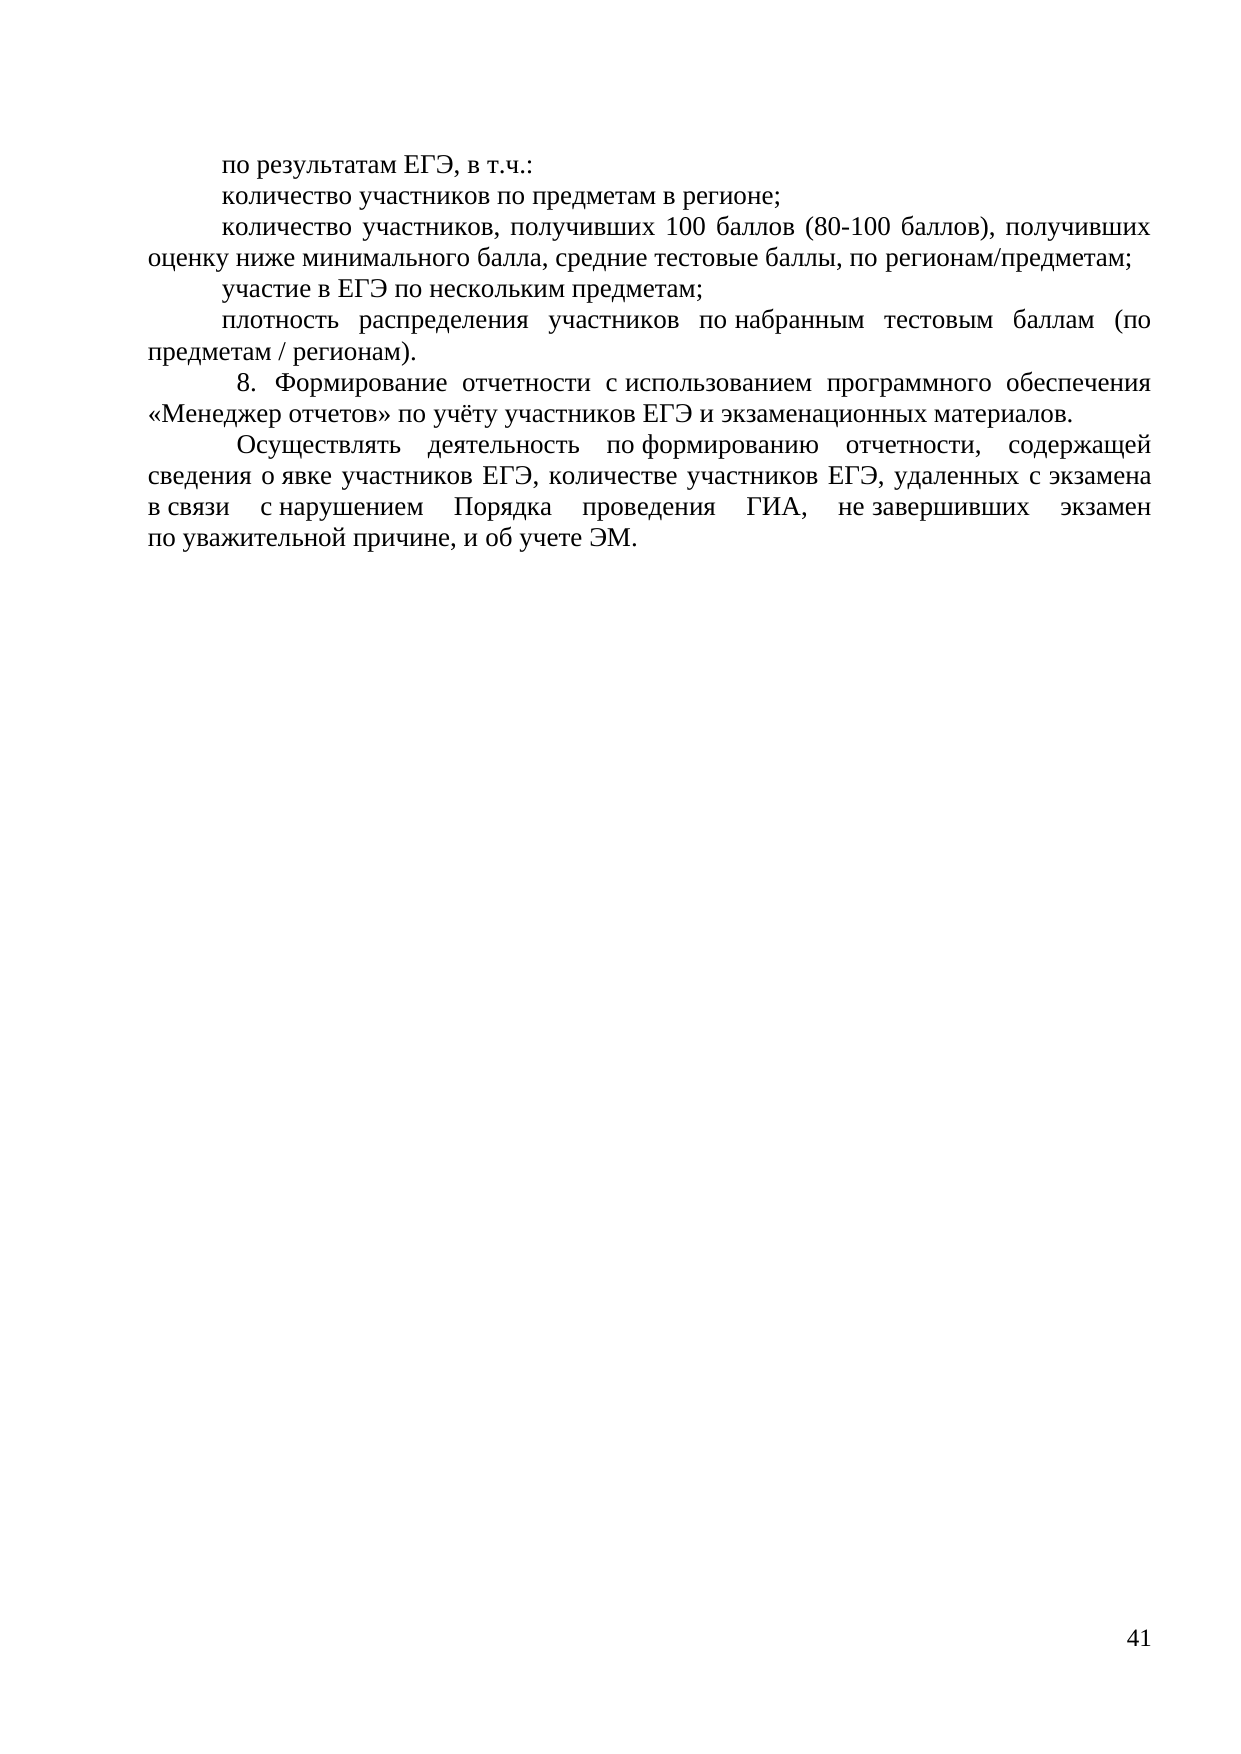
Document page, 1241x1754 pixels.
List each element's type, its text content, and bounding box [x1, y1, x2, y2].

list количество участников, получивших 100 баллов (80-100 баллов), получивших оценку ниже минимального балла, средние тестовые баллы, по регионам/предметам; [148, 210, 1152, 272]
text по результатам ЕГЭ, в т.ч.: [148, 148, 1152, 179]
list Осуществлять деятельность по формированию отчетности, содержащей сведения о явке участников ЕГЭ, количестве участников ЕГЭ, удаленных с экзамена в связи с нарушением Порядка проведения ГИА, не завершивших экзамен по уважительной причине, и об учете ЭМ. [148, 428, 1152, 553]
list участие в ЕГЭ по нескольким предметам; [148, 272, 1152, 303]
list плотность распределения участников по набранным тестовым баллам (по предметам / регионам). [148, 303, 1152, 366]
list Формирование отчетности с использованием программного обеспечения «Менеджер отчетов» по учёту участников ЕГЭ и экзаменационных материалов. [148, 366, 1152, 428]
list количество участников по предметам в регионе; [148, 179, 1152, 210]
